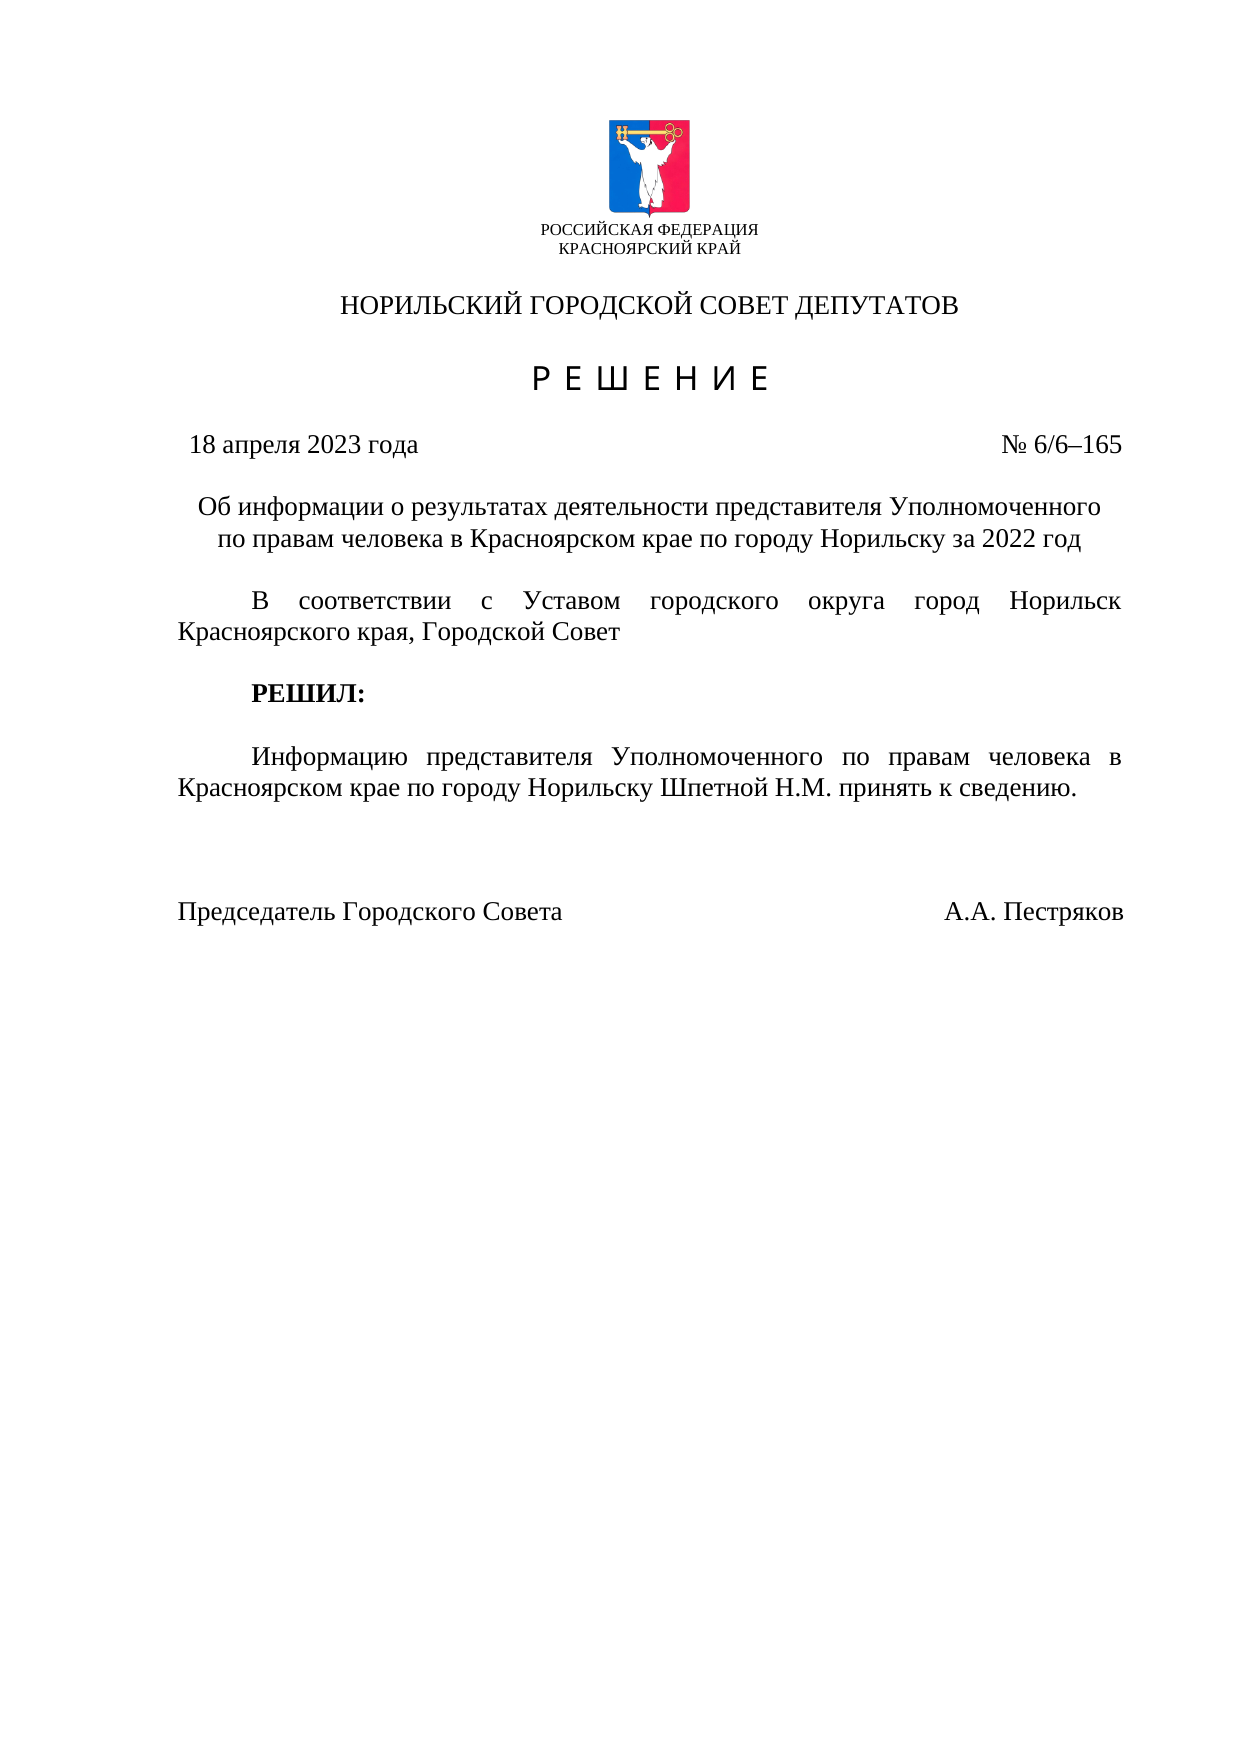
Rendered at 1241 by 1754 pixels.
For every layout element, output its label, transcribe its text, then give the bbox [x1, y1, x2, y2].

text по правам человека в Красноярском крае по городу Норильску за 2022 год [177, 522, 1122, 553]
table_header 18 апреля 2023 года [177, 428, 651, 459]
text Р Е Ш Е Н И Е [177, 354, 1122, 400]
text КРАСНОЯРСКИЙ КРАЙ [177, 239, 1122, 258]
table_header А.А. Пестряков [650, 895, 1152, 927]
text Информацию представителя Уполномоченного по правам человека в Красноярском крае по городу Норильску Шпетной Н.М. принять к сведению. [177, 740, 1122, 802]
text Об информации о результатах деятельности представителя Уполномоченного [177, 491, 1122, 522]
text РОССИЙСКАЯ ФЕДЕРАЦИЯ [177, 220, 1122, 239]
text В соответствии с Уставом городского округа город Норильск Красноярского края, Городской Совет [177, 584, 1122, 646]
picture [607, 118, 692, 220]
table_header Председатель Городского Совета [166, 895, 649, 927]
text РЕШИЛ: [177, 677, 1122, 708]
table_header № 6/6–165 [651, 428, 1137, 459]
text НОРИЛЬСКИЙ ГОРОДСКОЙ СОВЕТ ДЕПУТАТОВ [177, 289, 1122, 320]
